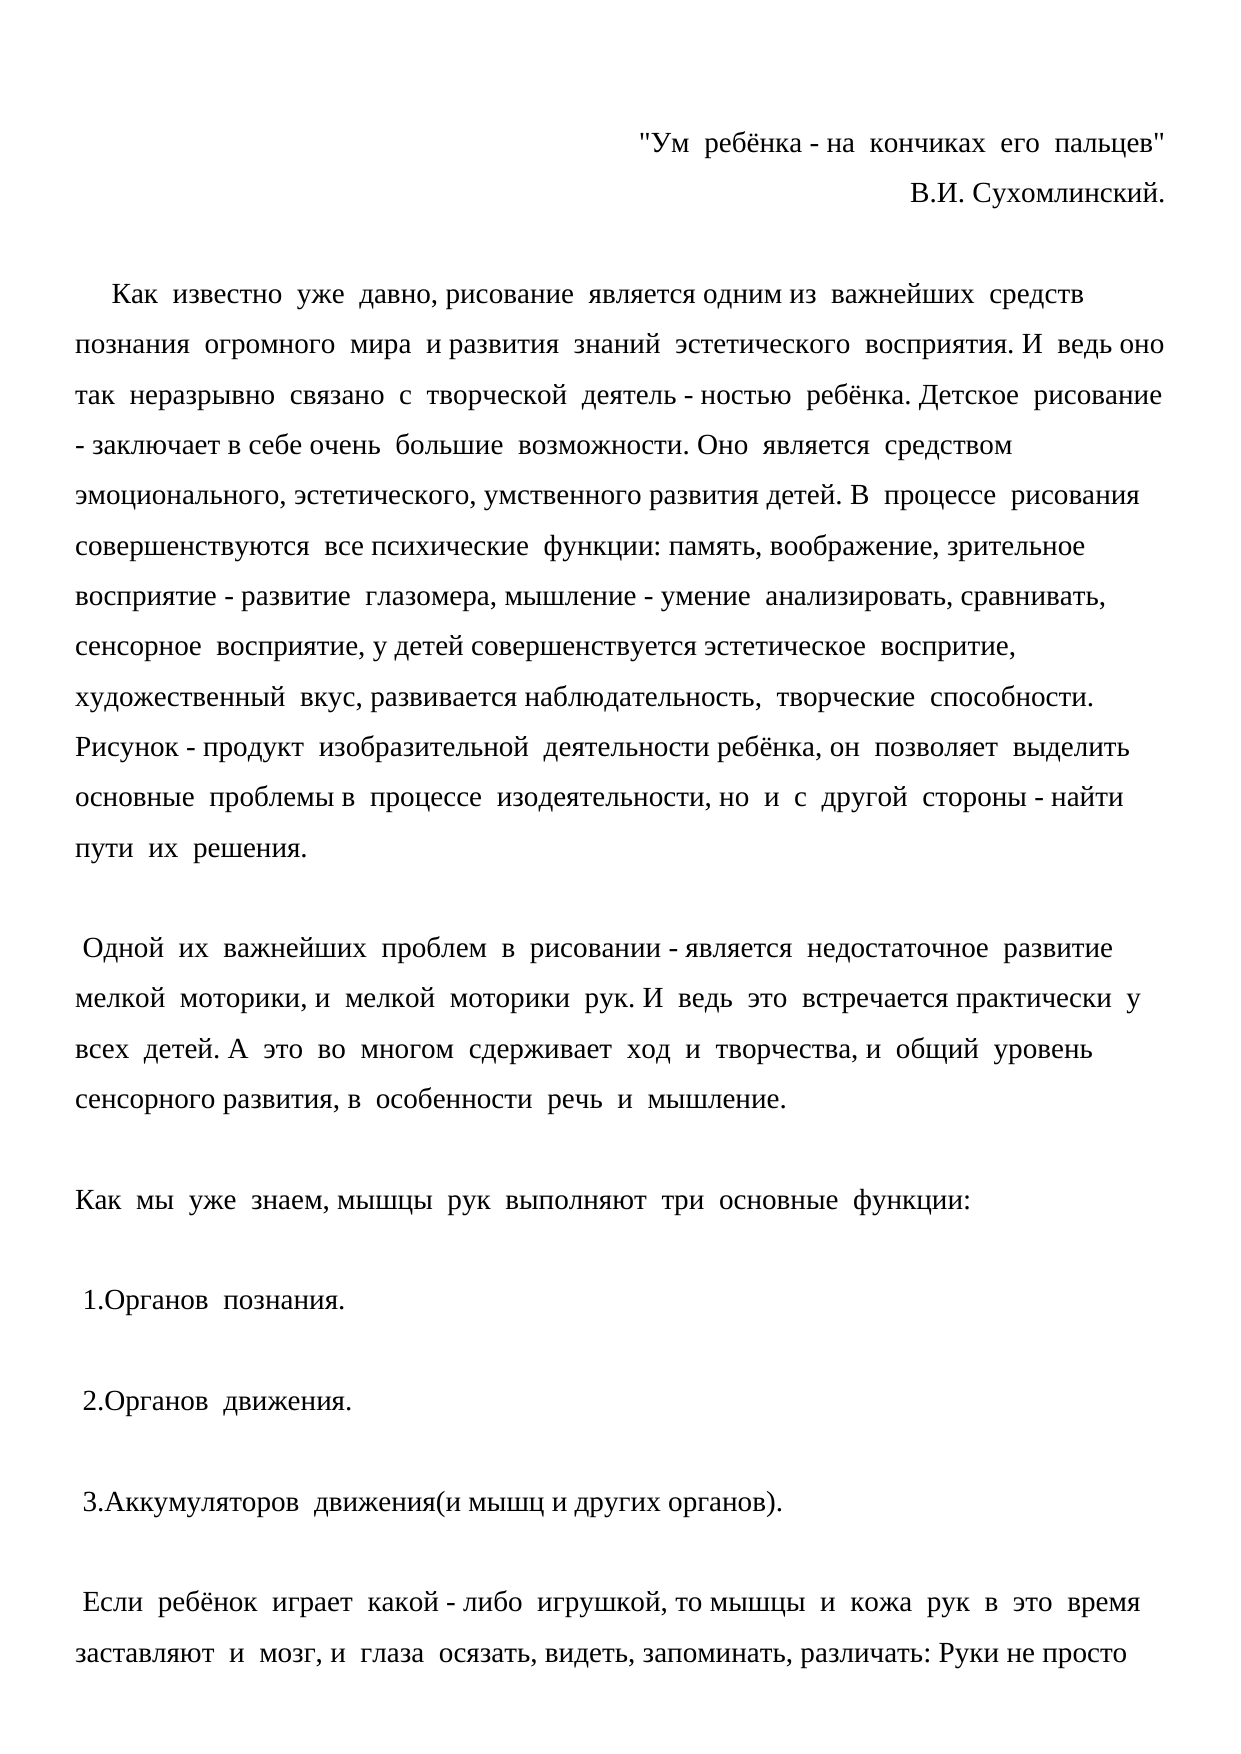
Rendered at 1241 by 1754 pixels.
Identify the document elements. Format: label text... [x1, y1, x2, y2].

text "Ум ребёнка - на кончиках его пальцев" [75, 125, 1165, 159]
text 3.Аккумуляторов движения(и мышц и других органов). [75, 1484, 1165, 1517]
text 2.Органов движения. [75, 1383, 1165, 1417]
text В.И. Сухомлинский. [75, 176, 1165, 209]
text Как известно уже давно, рисование является одним из важнейших средств познания огромного мира и развития знаний эстетического восприятия. И ведь оно так неразрывно связано с творческой деятель - ностью ребёнка. Детское рисование - заключает в себе очень большие возможности. Оно является средством эмоционального, эстетического, умственного развития детей. В процессе рисования совершенствуются все психические функции: память, воображение, зрительное восприятие - развитие глазомера, мышление - умение анализировать, сравнивать, сенсорное восприятие, у детей совершенствуется эстетическое воспритие, художественный вкус, развивается наблюдательность, творческие способности. Рисунок - продукт изобразительной деятельности ребёнка, он позволяет выделить основные проблемы в процессе изодеятельности, но и с другой стороны - найти пути их решения. [75, 276, 1165, 863]
text Одной их важнейших проблем в рисовании - является недостаточное развитие мелкой моторики, и мелкой моторики рук. И ведь это встречается практически у всех детей. А это во многом сдерживает ход и творчества, и общий уровень сенсорного развития, в особенности речь и мышление. [75, 930, 1165, 1115]
text 1.Органов познания. [75, 1282, 1165, 1316]
text Как мы уже знаем, мышцы рук выполняют три основные функции: [75, 1182, 1165, 1215]
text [75, 1584, 1165, 1668]
